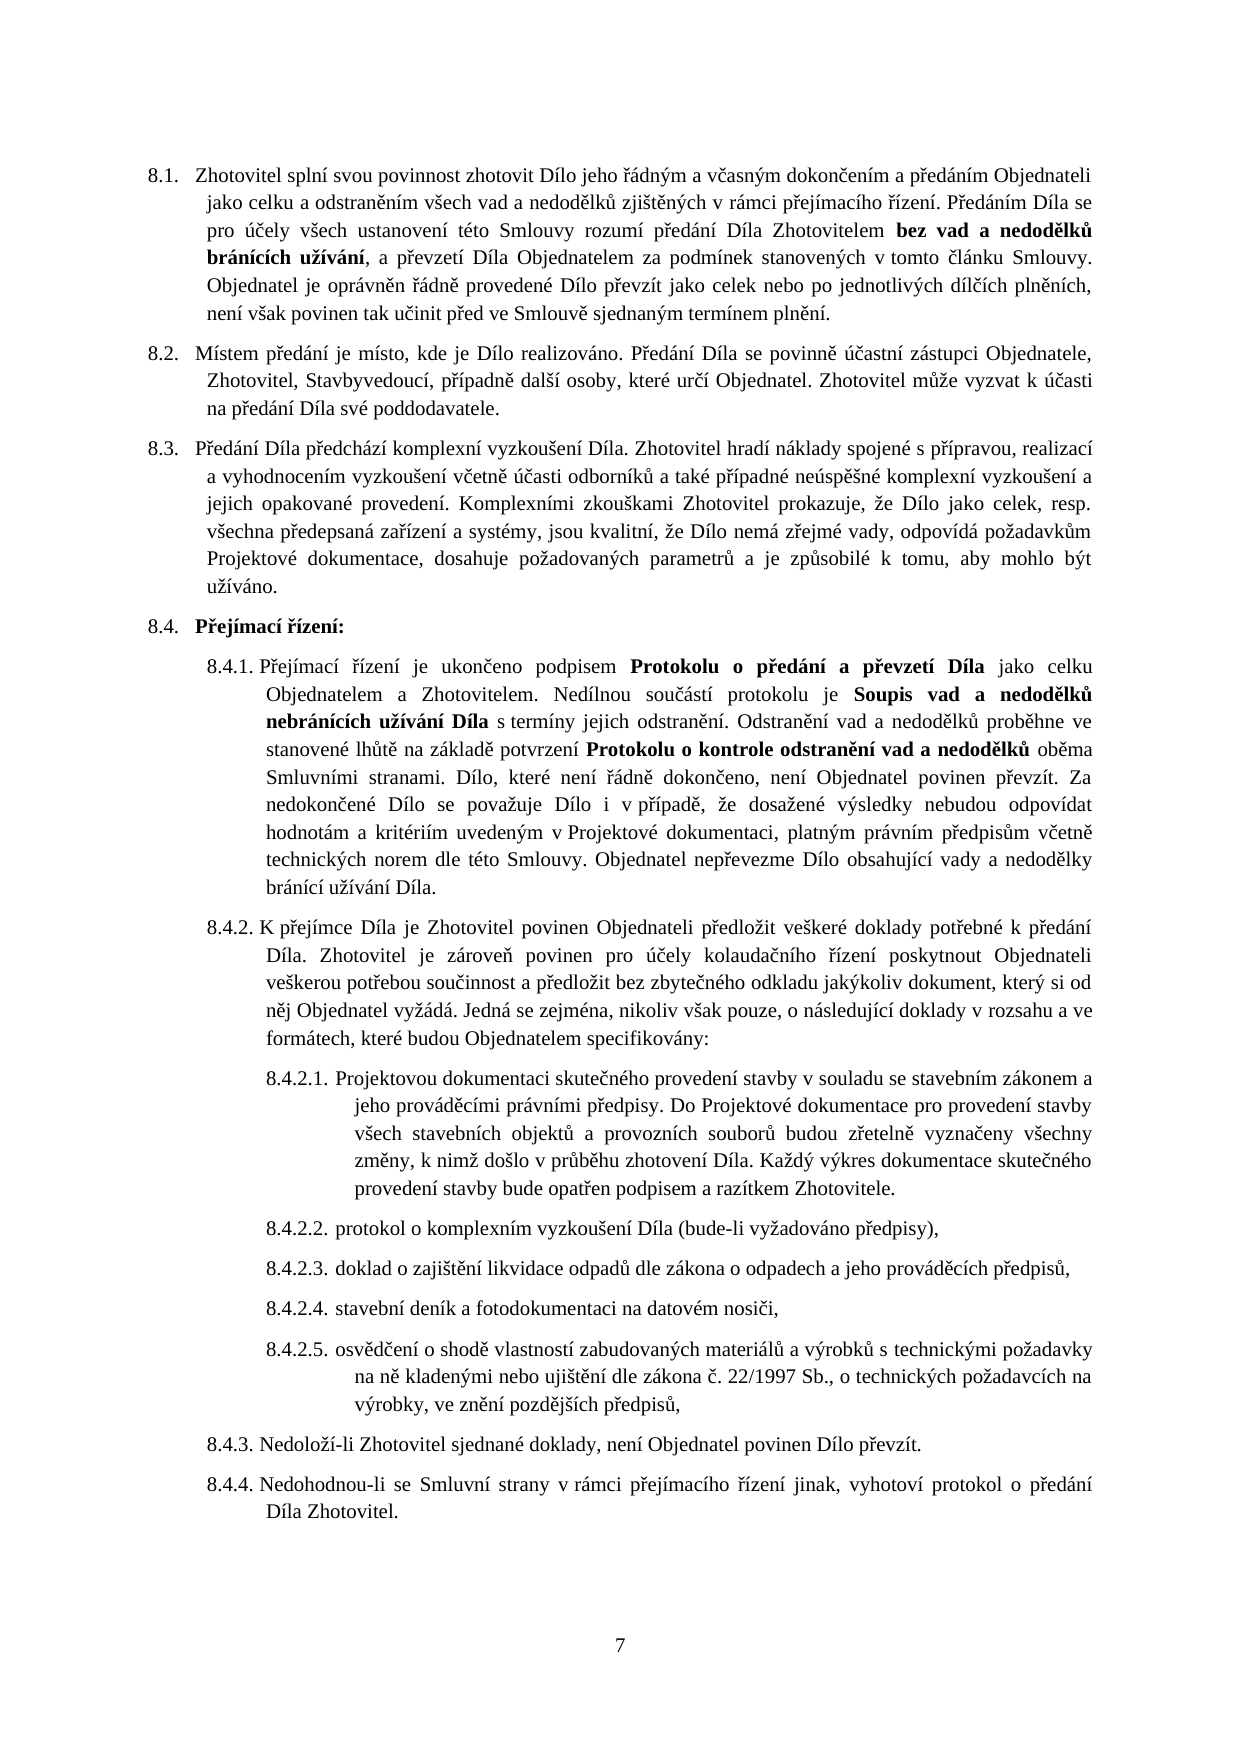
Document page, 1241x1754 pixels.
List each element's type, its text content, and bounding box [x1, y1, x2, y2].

list Přejímací řízení: [148, 614, 1093, 638]
list doklad o zajištění likvidace odpadů dle zákona o odpadech a jeho prováděcích předpisů, [266, 1256, 1093, 1280]
list Předání Díla předchází komplexní vyzkoušení Díla. Zhotovitel hradí náklady spojené s přípravou, realizací a vyhodnocením vyzkoušení včetně účasti odborníků a také případné neúspěšné komplexní vyzkoušení a jejich opakované provedení. Komplexními zkouškami Zhotovitel prokazuje, že Dílo jako celek, resp. všechna předepsaná zařízení a systémy, jsou kvalitní, že Dílo nemá zřejmé vady, odpovídá požadavkům Projektové dokumentace, dosahuje požadovaných parametrů a je způsobilé k tomu, aby mohlo být užíváno. [148, 436, 1093, 598]
list Nedoloží-li Zhotovitel sjednané doklady, není Objednatel povinen Dílo převzít. [207, 1432, 1093, 1456]
list stavební deník a fotodokumentaci na datovém nosiči, [266, 1296, 1093, 1320]
list K přejímce Díla je Zhotovitel povinen Objednateli předložit veškeré doklady potřebné k předání Díla. Zhotovitel je zároveň povinen pro účely kolaudačního řízení poskytnout Objednateli veškerou potřebou součinnost a předložit bez zbytečného odkladu jakýkoliv dokument, který si od něj Objednatel vyžádá. Jedná se zejména, nikoliv však pouze, o následující doklady v rozsahu a ve formátech, které budou Objednatelem specifikovány: [207, 915, 1093, 1049]
list Zhotovitel splní svou povinnost zhotovit Dílo jeho řádným a včasným dokončením a předáním Objednateli jako celku a odstraněním všech vad a nedodělků zjištěných v rámci přejímacího řízení. Předáním Díla se pro účely všech ustanovení této Smlouvy rozumí předání Díla Zhotovitelem bez vad a nedodělků bránících užívání, a převzetí Díla Objednatelem za podmínek stanovených v tomto článku Smlouvy. Objednatel je oprávněn řádně provedené Dílo převzít jako celek nebo po jednotlivých dílčích plněních, není však povinen tak učinit před ve Smlouvě sjednaným termínem plnění. [148, 162, 1093, 324]
list Nedohodnou-li se Smluvní strany v rámci přejímacího řízení jinak, vyhotoví protokol o předání Díla Zhotovitel. [207, 1472, 1093, 1523]
list osvědčení o shodě vlastností zabudovaných materiálů a výrobků s technickými požadavky na ně kladenými nebo ujištění dle zákona č. 22/1997 Sb., o technických požadavcích na výrobky, ve znění pozdějších předpisů, [266, 1336, 1093, 1416]
list Přejímací řízení je ukončeno podpisem Protokolu o předání a převzetí Díla jako celku Objednatelem a Zhotovitelem. Nedílnou součástí protokolu je Soupis vad a nedodělků nebránících užívání Díla s termíny jejich odstranění. Odstranění vad a nedodělků proběhne ve stanovené lhůtě na základě potvrzení Protokolu o kontrole odstranění vad a nedodělků oběma Smluvními stranami. Dílo, které není řádně dokončeno, není Objednatel povinen převzít. Za nedokončené Dílo se považuje Dílo i v případě, že dosažené výsledky nebudou odpovídat hodnotám a kritériím uvedeným v Projektové dokumentaci, platným právním předpisům včetně technických norem dle této Smlouvy. Objednatel nepřevezme Dílo obsahující vady a nedodělky bránící užívání Díla. [207, 654, 1093, 899]
list protokol o komplexním vyzkoušení Díla (bude-li vyžadováno předpisy), [266, 1216, 1093, 1240]
list Místem předání je místo, kde je Dílo realizováno. Předání Díla se povinně účastní zástupci Objednatele, Zhotovitel, Stavbyvedoucí, případně další osoby, které určí Objednatel. Zhotovitel může vyzvat k účasti na předání Díla své poddodavatele. [148, 341, 1093, 420]
list Projektovou dokumentaci skutečného provedení stavby v souladu se stavebním zákonem a jeho prováděcími právními předpisy. Do Projektové dokumentace pro provedení stavby všech stavebních objektů a provozních souborů budou zřetelně vyznačeny všechny změny, k nimž došlo v průběhu zhotovení Díla. Každý výkres dokumentace skutečného provedení stavby bude opatřen podpisem a razítkem Zhotovitele. [266, 1066, 1093, 1200]
